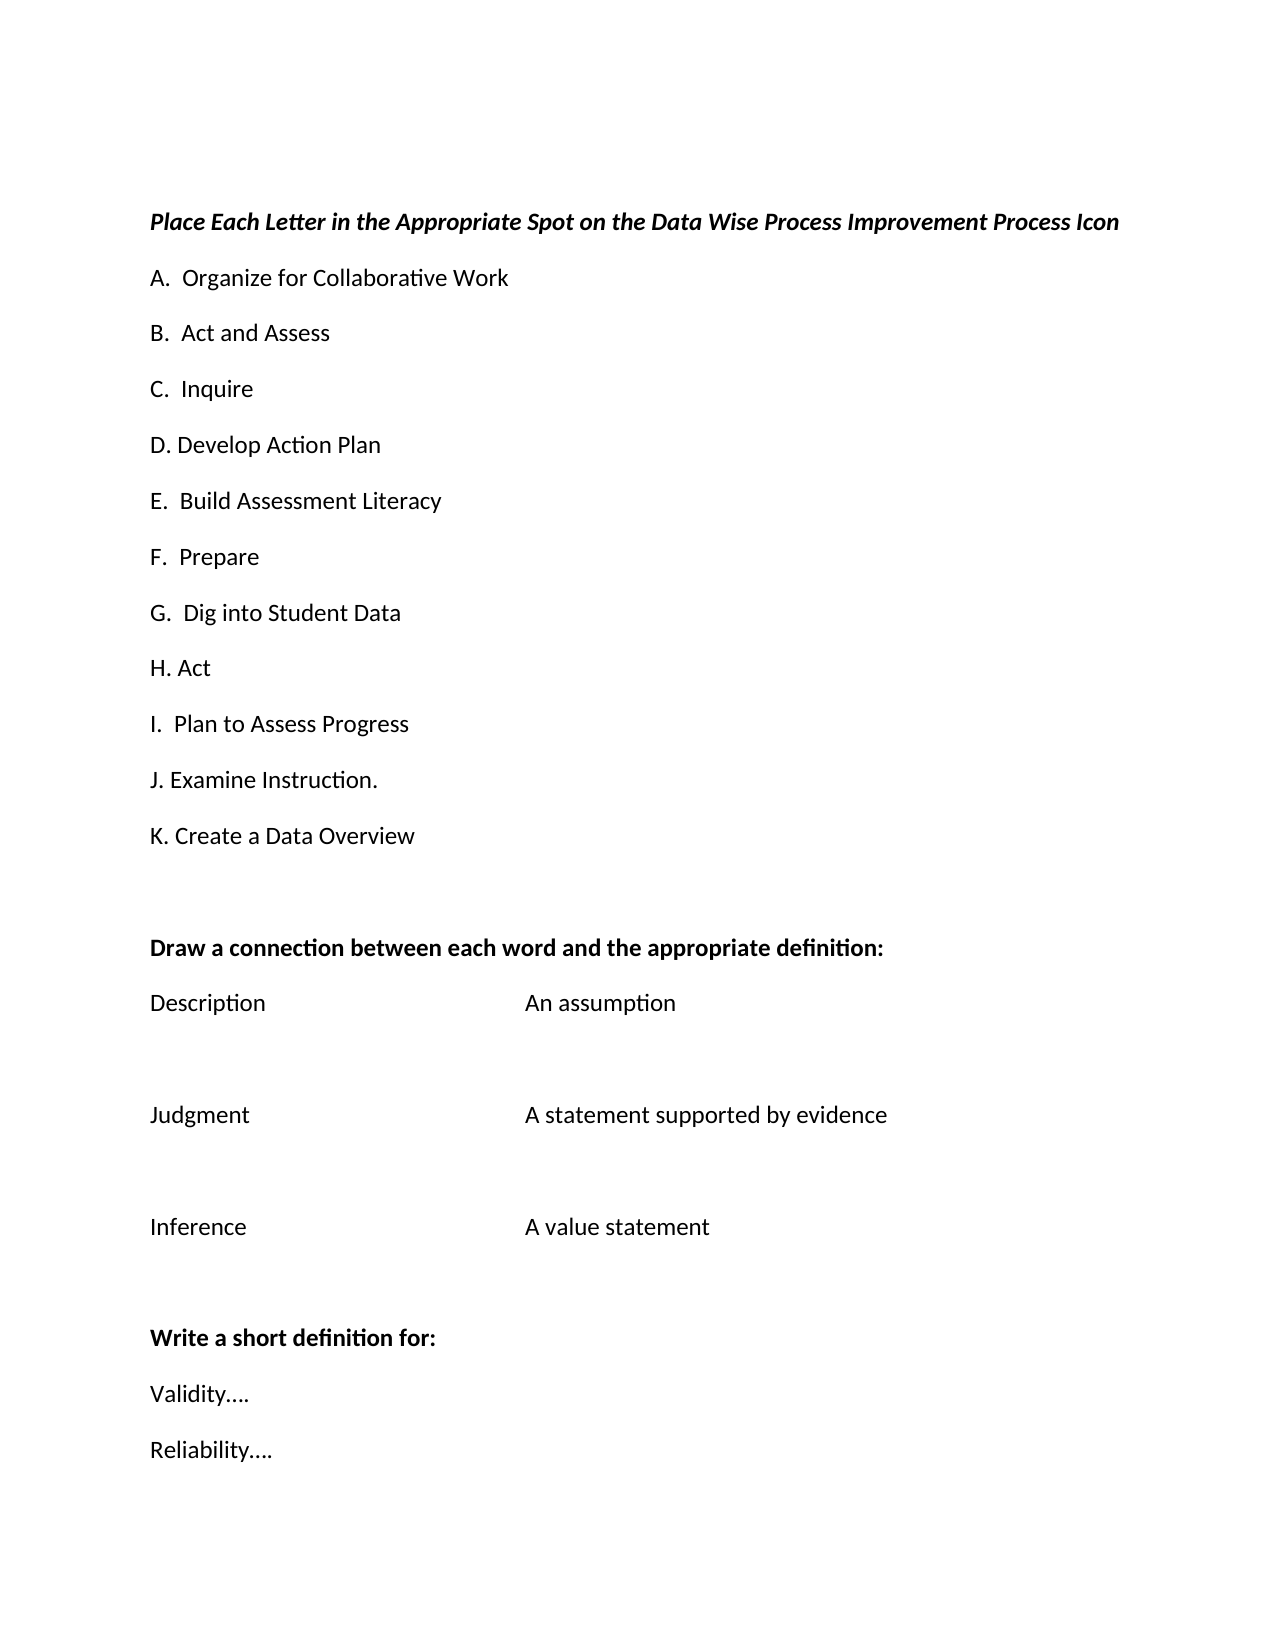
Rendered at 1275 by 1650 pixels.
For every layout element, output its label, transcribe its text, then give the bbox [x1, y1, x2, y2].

text K. Create a Data Overview [150, 820, 1125, 851]
text D. Develop Action Plan [150, 429, 1125, 460]
text I. Plan to Assess Progress [150, 708, 1125, 739]
text Description An assumption [150, 987, 1125, 1018]
text Reliability…. [150, 1434, 1125, 1465]
text Validity…. [150, 1378, 1125, 1409]
text Judgment A statement supported by evidence [150, 1099, 1125, 1130]
text H. Act [150, 652, 1125, 683]
text Inference A value statement [150, 1211, 1125, 1241]
text C. Inquire [150, 373, 1125, 404]
text A. Organize for Collaborative Work [150, 262, 1125, 292]
text Draw a connection between each word and the appropriate definition: [150, 932, 1125, 962]
text E. Build Assessment Literacy [150, 485, 1125, 516]
text J. Examine Instruction. [150, 764, 1125, 795]
text Write a short definition for: [150, 1322, 1125, 1353]
text G. Dig into Student Data [150, 597, 1125, 627]
text B. Act and Assess [150, 317, 1125, 348]
text Place Each Letter in the Appropriate Spot on the Data Wise Process Improvement Process Icon [150, 206, 1125, 236]
text F. Prepare [150, 541, 1125, 571]
